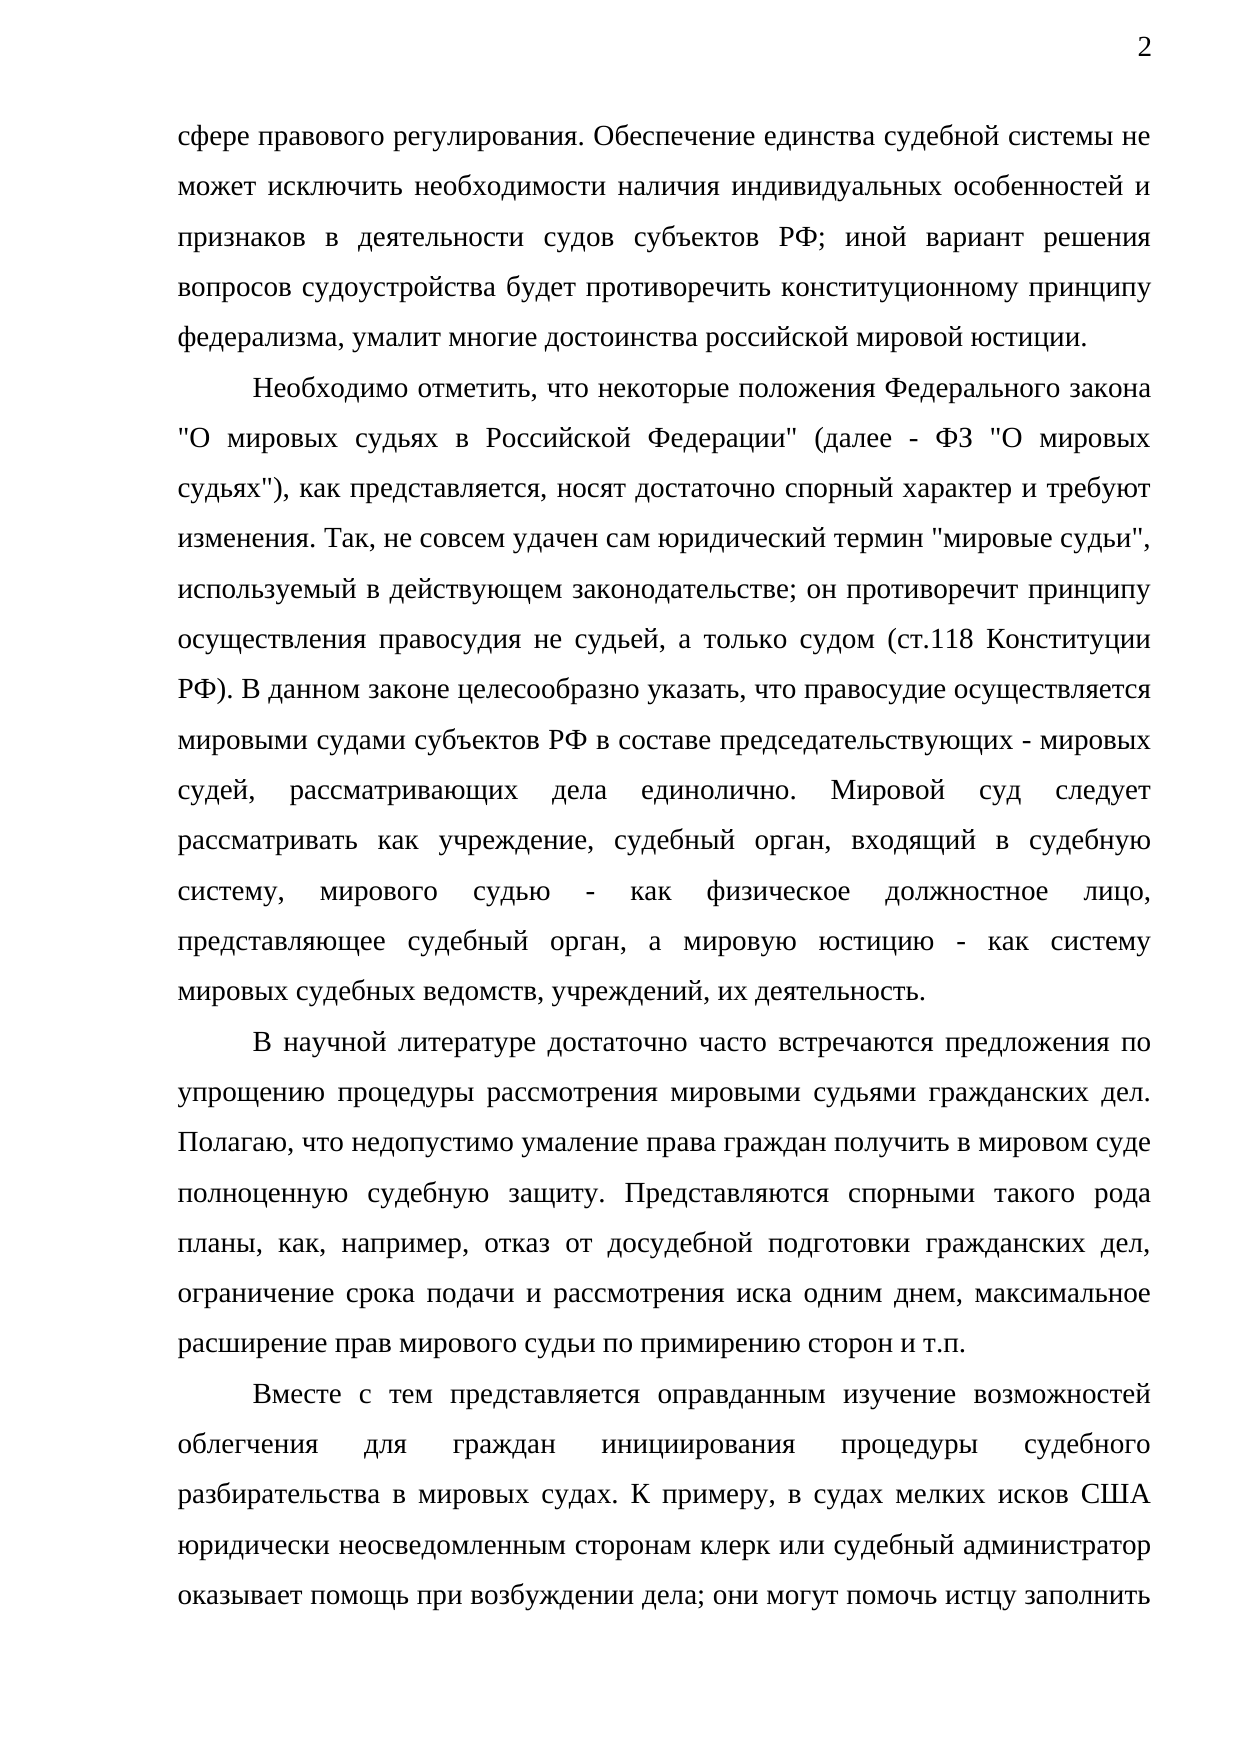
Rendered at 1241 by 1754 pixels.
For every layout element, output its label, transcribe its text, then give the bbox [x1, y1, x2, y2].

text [177, 118, 1152, 353]
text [177, 1376, 1152, 1611]
text В научной литературе достаточно часто встречаются предложения по упрощению процедуры рассмотрения мировыми судьями гражданских дел. Полагаю, что недопустимо умаление права граждан получить в мировом суде полноценную судебную защиту. Представляются спорными такого рода планы, как, например, отказ от досудебной подготовки гражданских дел, ограничение срока подачи и рассмотрения иска одним днем, максимальное расширение прав мирового судьи по примирению сторон и т.п. [177, 1024, 1152, 1359]
text Необходимо отметить, что некоторые положения Федерального закона "О мировых судьях в Российской Федерации" (далее - ФЗ "О мировых судьях"), как представляется, носят достаточно спорный характер и требуют изменения. Так, не совсем удачен сам юридический термин "мировые судьи", используемый в действующем законодательстве; он противоречит принципу осуществления правосудия не судьей, а только судом (ст.118 Конституции РФ). В данном законе целесообразно указать, что правосудие осуществляется мировыми судами субъектов РФ в составе председательствующих - мировых судей, рассматривающих дела единолично. Мировой суд следует рассматривать как учреждение, судебный орган, входящий в судебную систему, мирового судью - как физическое должностное лицо, представляющее судебный орган, а мировую юстицию - как систему мировых судебных ведомств, учреждений, их деятельность. [177, 370, 1152, 1007]
